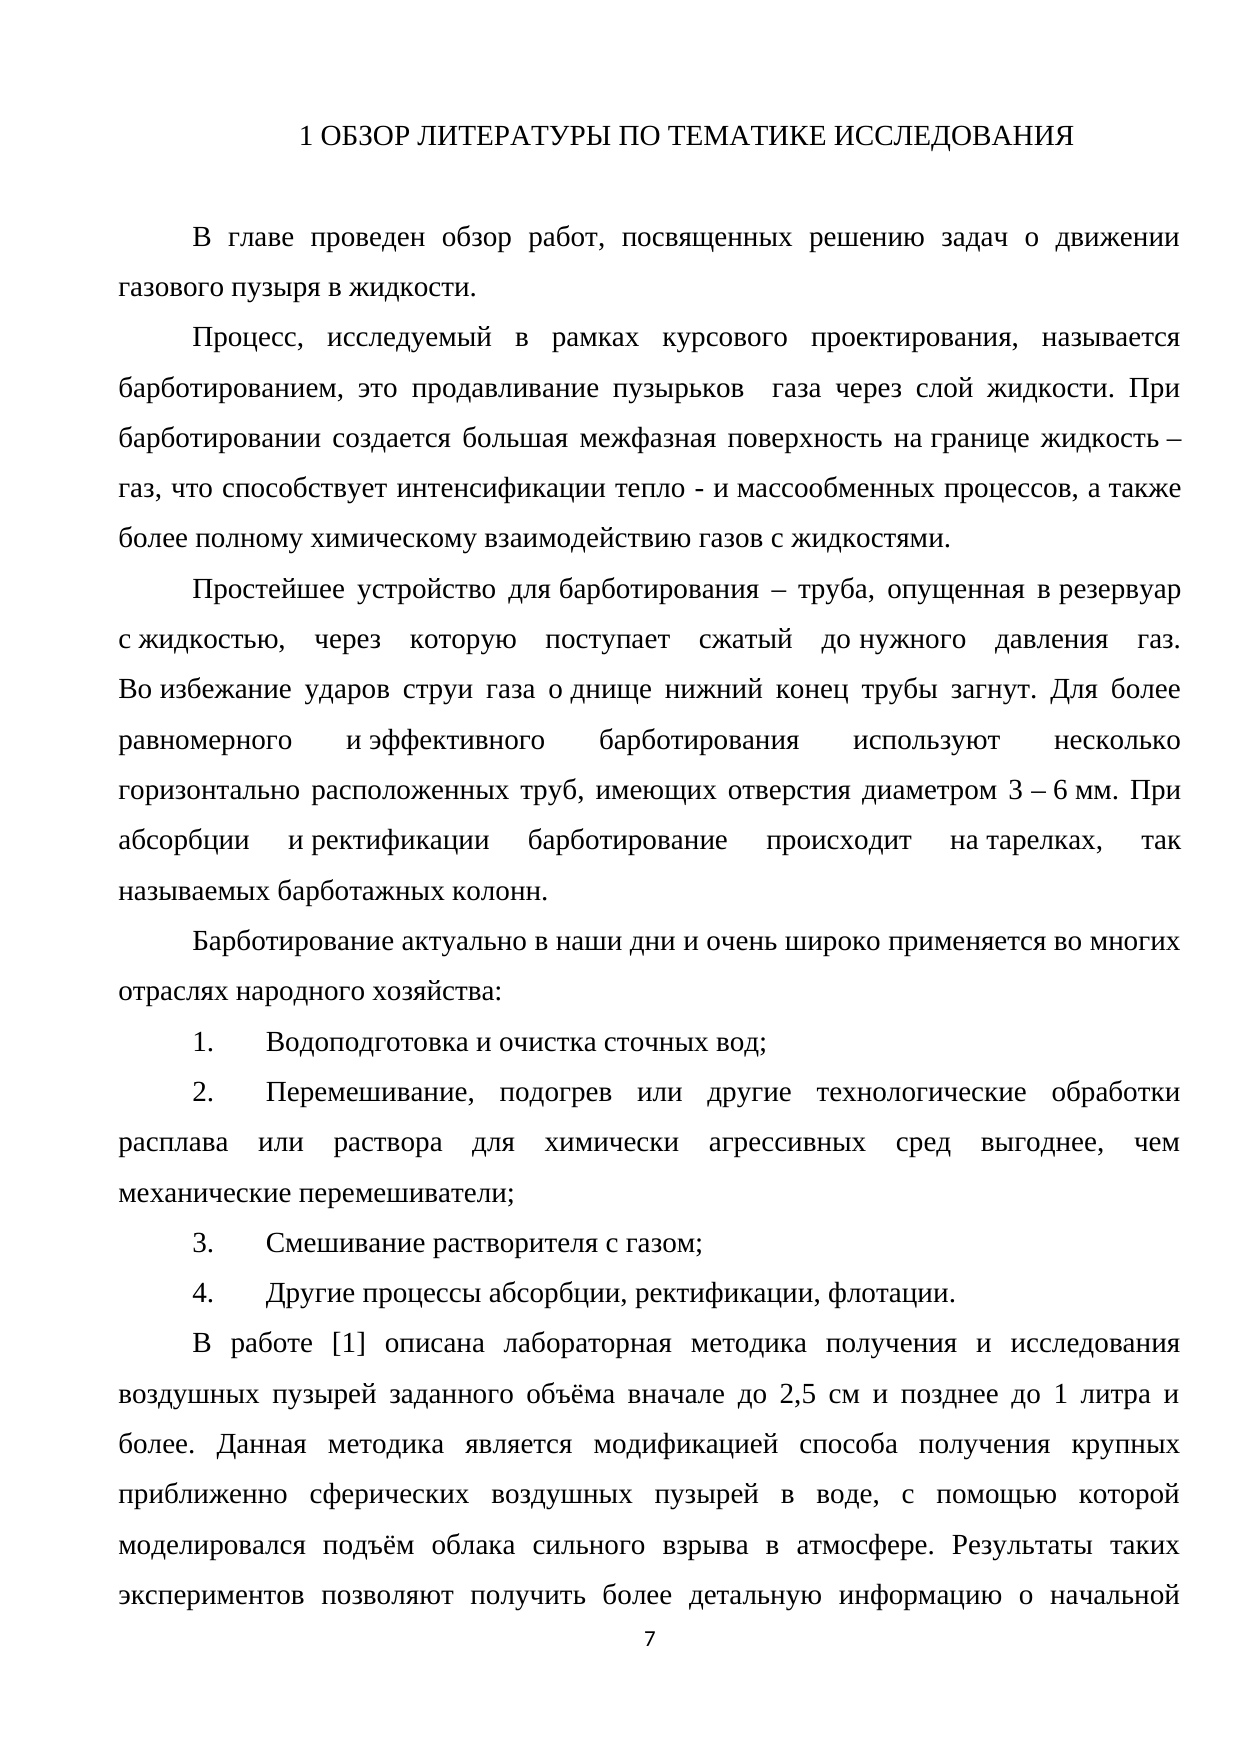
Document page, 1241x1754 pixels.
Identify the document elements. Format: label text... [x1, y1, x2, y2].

list Смешивание растворителя с газом; [118, 1225, 1181, 1258]
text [118, 1326, 1181, 1611]
text Процесс, исследуемый в рамках курсового проектирования, называется барботированием, это продавливание пузырьков газа через слой жидкости. При барботировании создается большая межфазная поверхность на границе жидкость – газ, что способствует интенсификации тепло - и массообменных процессов, а также более полному химическому взаимодействию газов с жидкостями. [118, 319, 1181, 554]
text Простейшее устройство для барботирования – труба, опущенная в резервуар с жидкостью, через которую поступает сжатый до нужного давления газ. Во избежание ударов струи газа о днище нижний конец трубы загнут. Для более равномерного и эффективного барботирования используют несколько горизонтально расположенных труб, имеющих отверстия диаметром 3 – 6 мм. При абсорбции и ректификации барботирование происходит на тарелках, так называемых барботажных колонн. [118, 571, 1181, 906]
list Другие процессы абсорбции, ректификации, флотации. [118, 1275, 1181, 1309]
text В главе проведен обзор работ, посвященных решению задач о движении газового пузыря в жидкости. [118, 219, 1181, 303]
text Барботирование актуально в наши дни и очень широко применяется во многих отраслях народного хозяйства: [118, 923, 1181, 1007]
list Перемешивание, подогрев или другие технологические обработки расплава или раствора для химически агрессивных сред выгоднее, чем механические перемешиватели; [118, 1074, 1181, 1208]
list Водоподготовка и очистка сточных вод; [118, 1024, 1181, 1057]
text 1 ОБЗОР ЛИТЕРАТУРЫ ПО ТЕМАТИКЕ ИССЛЕДОВАНИЯ [118, 118, 1181, 152]
